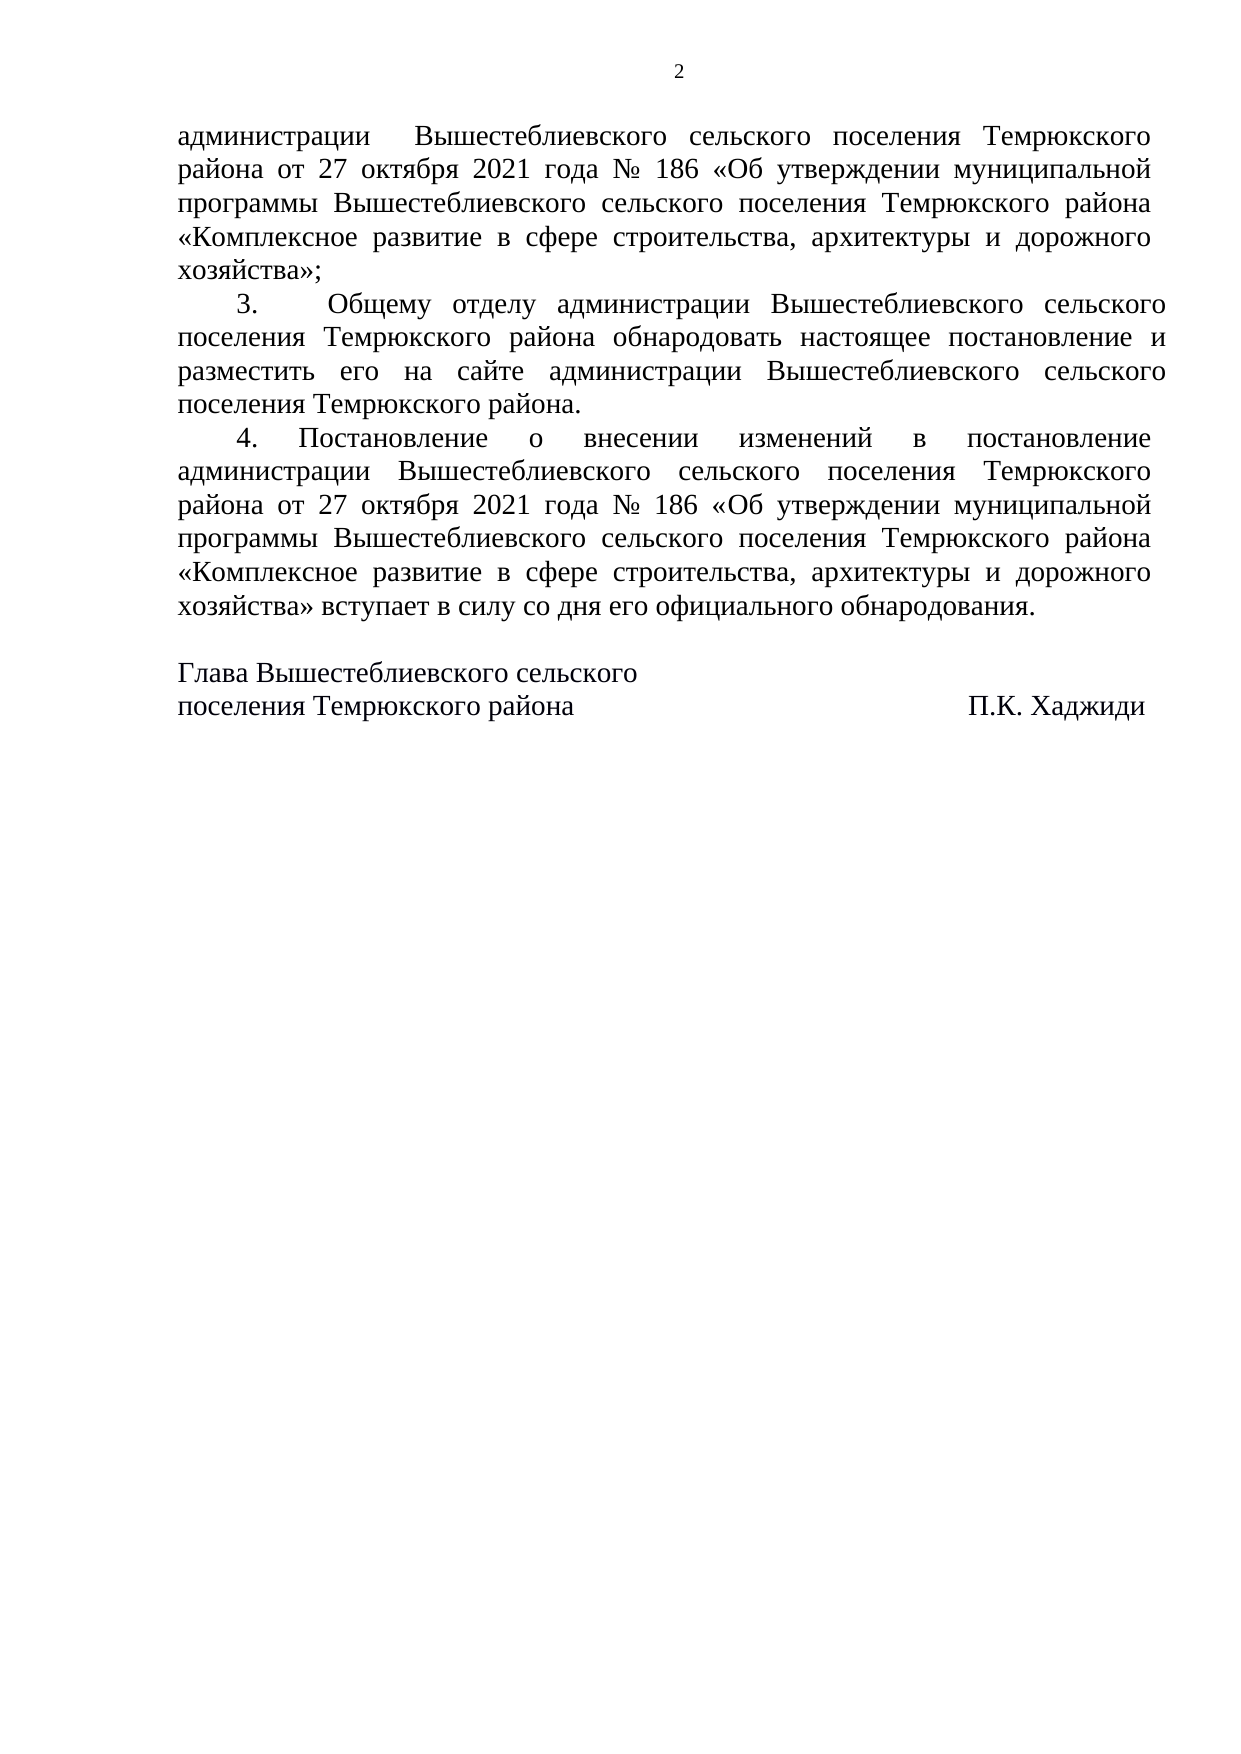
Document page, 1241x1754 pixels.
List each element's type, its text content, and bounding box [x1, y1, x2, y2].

text поселения Темрюкского района П.К. Хаджиди [177, 688, 1181, 722]
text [177, 118, 1152, 286]
text Глава Вышестеблиевского сельского [177, 655, 1181, 688]
list Общему отделу администрации Вышестеблиевского сельского поселения Темрюкского района обнародовать настоящее постановление и разместить его на сайте администрации Вышестеблиевского сельского поселения Темрюкского района. [177, 286, 1167, 420]
text 4. Постановление о внесении изменений в постановление администрации Вышестеблиевского сельского поселения Темрюкского района от 27 октября 2021 года № 186 «Об утверждении муниципальной программы Вышестеблиевского сельского поселения Темрюкского района «Комплексное развитие в сфере строительства, архитектуры и дорожного хозяйства» вступает в силу со дня его официального обнародования. [177, 420, 1152, 621]
